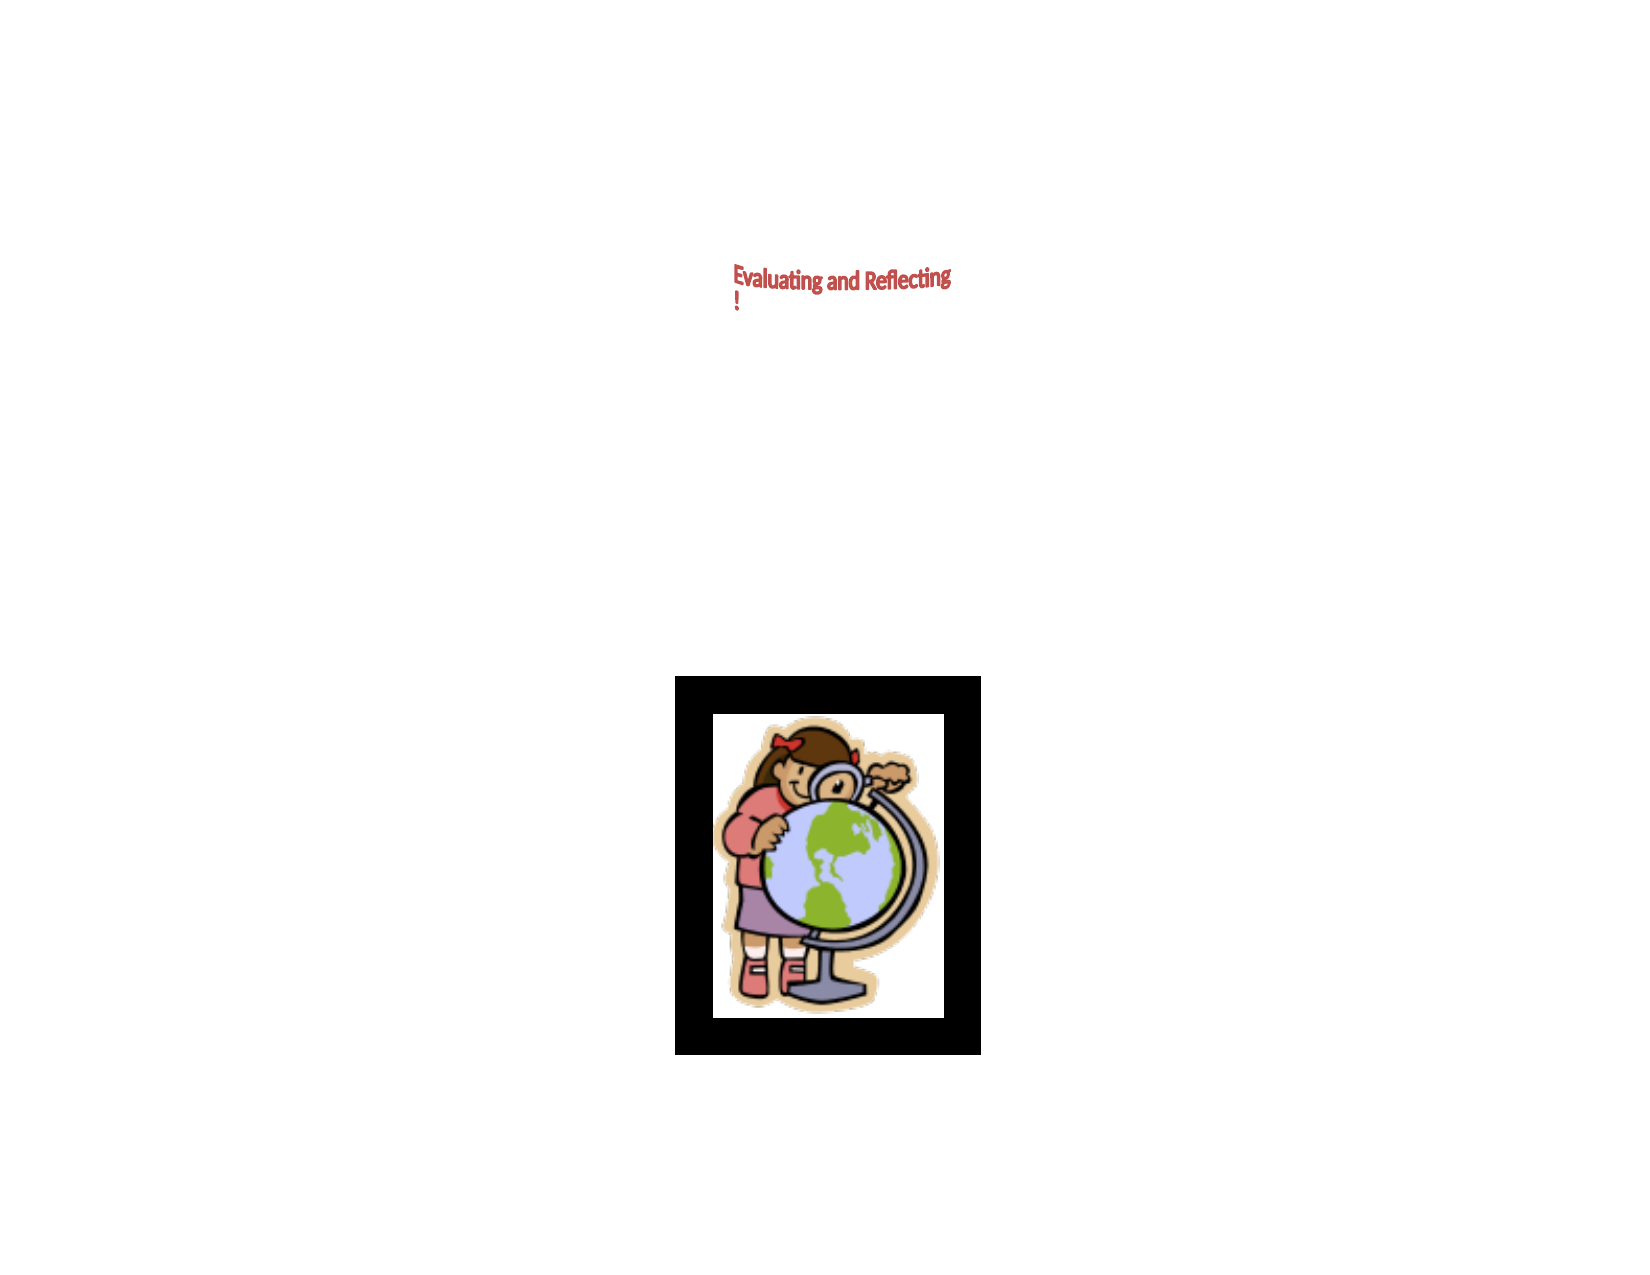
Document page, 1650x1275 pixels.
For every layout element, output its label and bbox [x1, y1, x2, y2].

picture [713, 714, 944, 1018]
